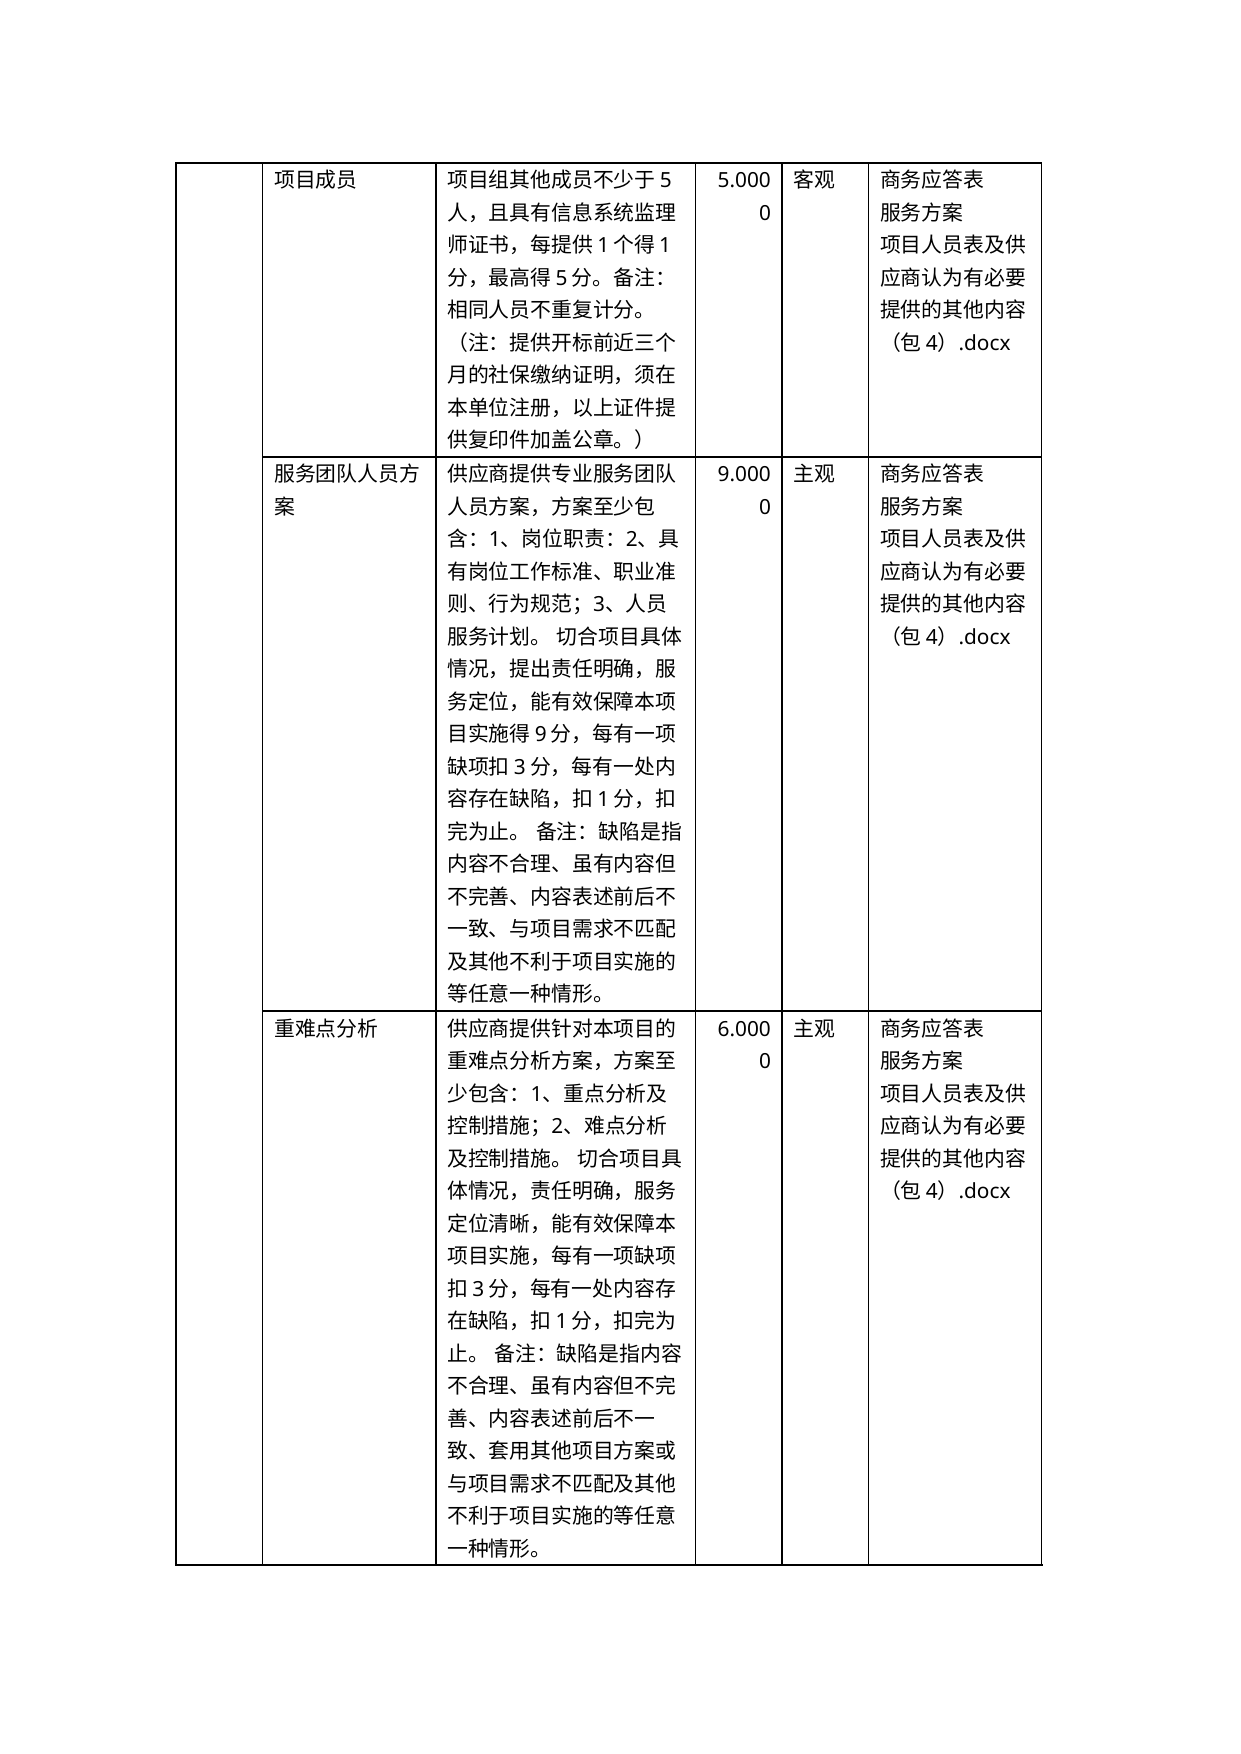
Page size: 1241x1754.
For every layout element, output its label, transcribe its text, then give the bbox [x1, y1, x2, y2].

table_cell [869, 458, 1041, 1010]
table_cell 项目成员 [263, 164, 435, 456]
table_cell 6.0000 [696, 1012, 781, 1564]
table_cell 供应商提供针对本项目的重难点分析方案，方案至少包含：1、重点分析及控制措施；2、难点分析及控制措施。 切合项目具体情况，责任明确，服务定位清晰，能有效保障本项目实施，每有一项缺项扣3分，每有一处内容存在缺陷，扣1分，扣完为止。 备注：缺陷是指内容不合理、虽有内容但不完善、内容表述前后不一致、套用其他项目方案或与项目需求不匹配及其他不利于项目实施的等任意一种情形。 [437, 1012, 695, 1564]
table_cell 项目组其他成员不少于5人，且具有信息系统监理师证书，每提供1个得1分，最高得5分。备注：相同人员不重复计分。（注：提供开标前近三个月的社保缴纳证明，须在本单位注册，以上证件提供复印件加盖公章。） [437, 164, 695, 456]
table_cell 商务应答表 服务方案 项目人员表及供应商认为有必要提供的其他内容（包4）.docx [869, 1012, 1041, 1564]
table_cell 供应商提供专业服务团队人员方案，方案至少包含：1、岗位职责：2、具有岗位工作标准、职业准则、行为规范；3、人员服务计划。 切合项目具体情况，提出责任明确，服务定位，能有效保障本项目实施得9分，每有一项缺项扣3分，每有一处内容存在缺陷，扣1分，扣完为止。 备注：缺陷是指内容不合理、虽有内容但不完善、内容表述前后不一致、与项目需求不匹配及其他不利于项目实施的等任意一种情形。 [437, 458, 695, 1010]
table_cell 主观 [783, 1012, 868, 1564]
table_cell 9.0000 [696, 458, 781, 1010]
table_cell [869, 164, 1041, 456]
table_cell 重难点分析 [263, 1012, 435, 1564]
table_cell 服务团队人员方案 [263, 458, 435, 1010]
table_cell 客观 [783, 164, 868, 456]
table_cell 5.0000 [696, 164, 781, 456]
table_cell 主观 [783, 458, 868, 1010]
